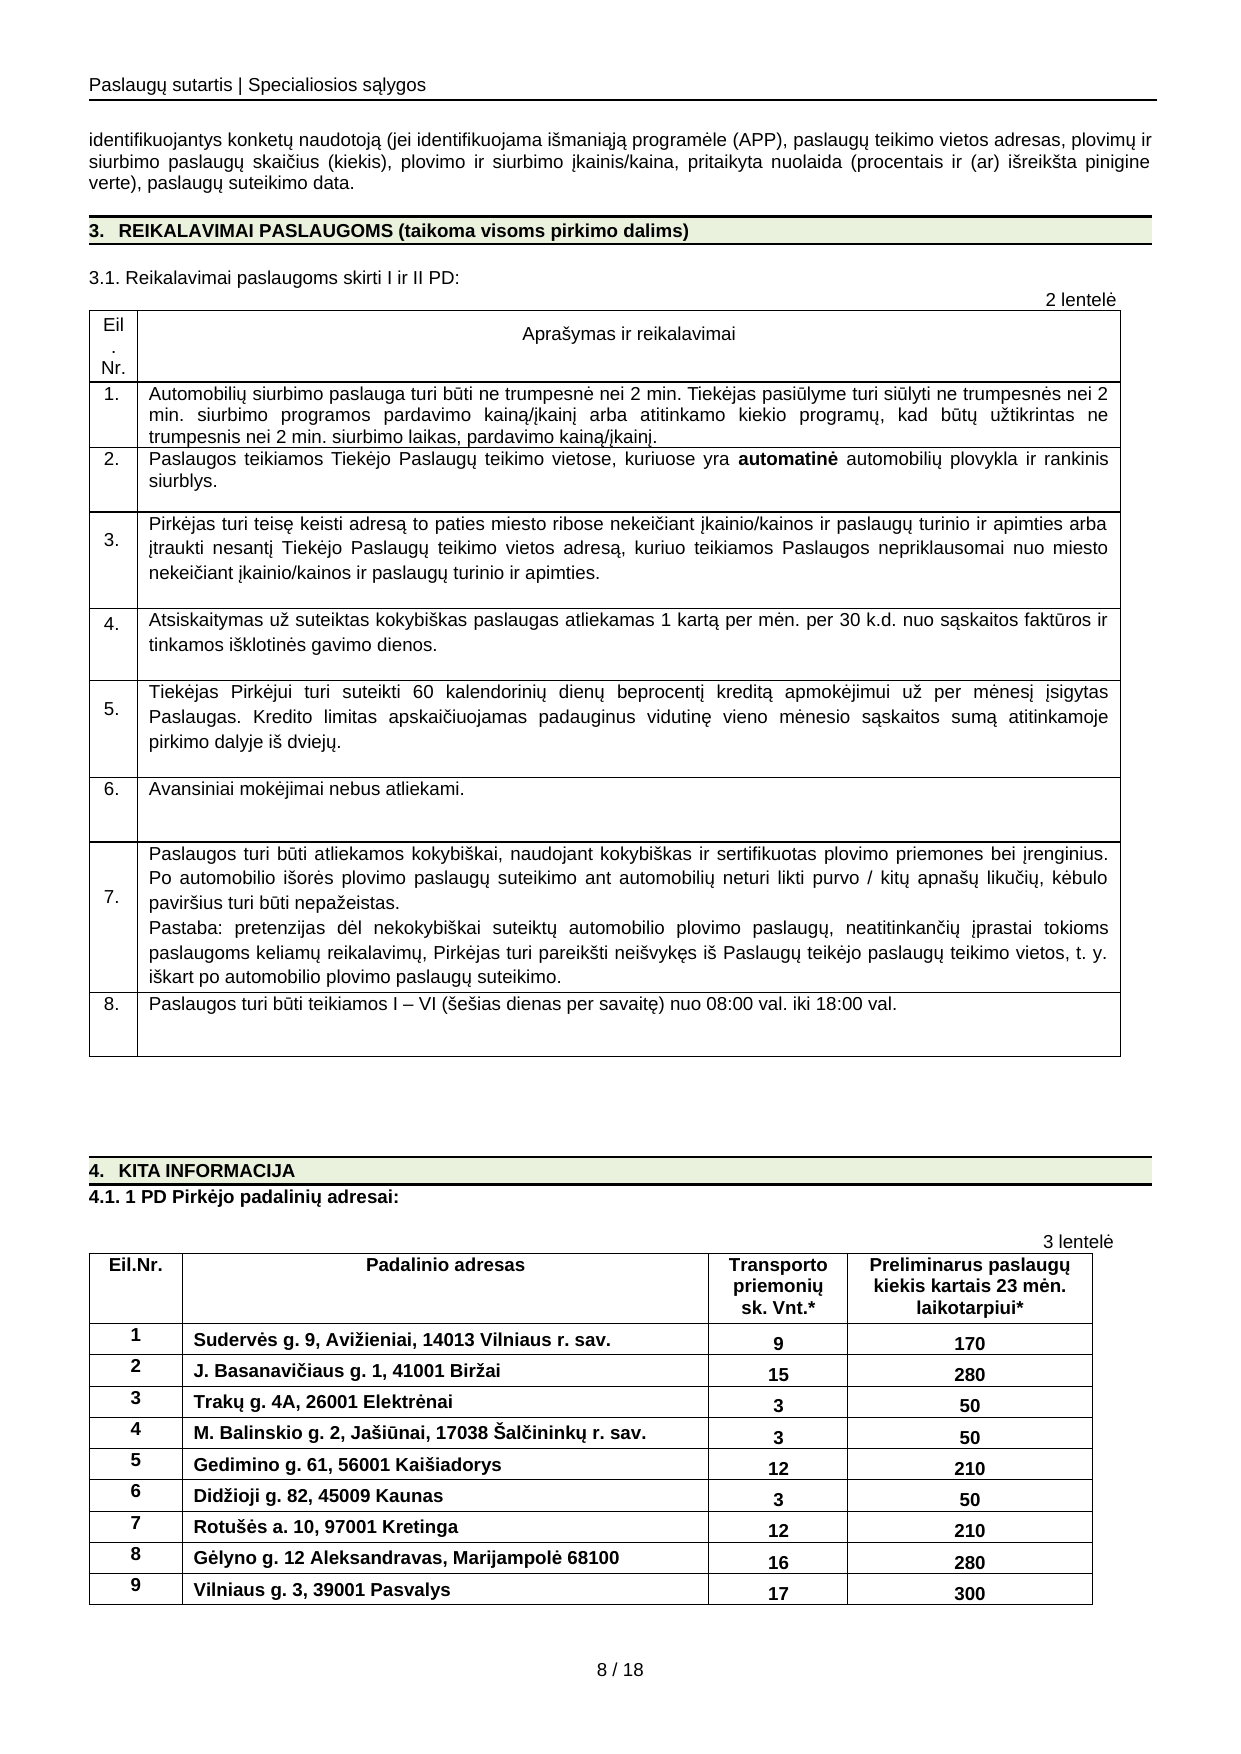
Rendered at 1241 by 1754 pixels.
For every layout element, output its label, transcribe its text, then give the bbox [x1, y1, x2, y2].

table_cell Gėlyno g. 12 Aleksandravas, Marijampolė 68100 [183, 1543, 708, 1573]
table_cell 2 [90, 1355, 182, 1386]
table_cell 280 [848, 1543, 1092, 1573]
table_header Preliminarus paslaugų kiekis kartais 23 mėn. laikotarpiui* [848, 1254, 1092, 1323]
table_cell [90, 993, 137, 1056]
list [89, 129, 1152, 194]
table_cell J. Basanavičiaus g. 1, 41001 Biržai [183, 1355, 708, 1386]
table_cell 17 [709, 1574, 847, 1604]
table_cell 6 [90, 1480, 182, 1511]
table_cell 3 [709, 1418, 847, 1448]
table_cell Automobilių siurbimo paslauga turi būti ne trumpesnė nei 2 min. Tiekėjas pasiūlyme turi siūlyti ne trumpesnės nei 2 min. siurbimo programos pardavimo kainą/įkainį arba atitinkamo kiekio programų, kad būtų užtikrintas ne trumpesnis nei 2 min. siurbimo laikas, pardavimo kainą/įkainį. [138, 383, 1120, 447]
table_cell [90, 513, 137, 608]
table_cell Gedimino g. 61, 56001 Kaišiadorys [183, 1449, 708, 1479]
table_cell Paslaugos teikiamos Tiekėjo Paslaugų teikimo vietose, kuriuose yra automatinė automobilių plovykla ir rankinis siurblys. [138, 448, 1120, 511]
table_cell [90, 448, 137, 511]
table_cell M. Balinskio g. 2, Jašiūnai, 17038 Šalčininkų r. sav. [183, 1418, 708, 1448]
table_cell 16 [709, 1543, 847, 1573]
table_cell 210 [848, 1449, 1092, 1479]
table_cell Rotušės a. 10, 97001 Kretinga [183, 1512, 708, 1542]
table_cell 12 [709, 1449, 847, 1479]
table_cell Vilniaus g. 3, 39001 Pasvalys [183, 1574, 708, 1604]
table_cell 170 [848, 1324, 1092, 1354]
table_cell Sudervės g. 9, Avižieniai, 14013 Vilniaus r. sav. [183, 1324, 708, 1354]
table_cell Avansiniai mokėjimai nebus atliekami. [138, 778, 1120, 841]
table_cell 50 [848, 1387, 1092, 1417]
table_cell 12 [709, 1512, 847, 1542]
table_cell 15 [709, 1355, 847, 1386]
table_cell 7 [90, 1512, 182, 1542]
table_cell Paslaugos turi būti teikiamos I – VI (šešias dienas per savaitę) nuo 08:00 val. iki 18:00 val. [138, 993, 1120, 1056]
table_cell 280 [848, 1355, 1092, 1386]
table_cell 5 [90, 1449, 182, 1479]
table_cell [90, 778, 137, 841]
table_cell 1 [90, 1324, 182, 1354]
table_cell 50 [848, 1418, 1092, 1448]
table_cell Atsiskaitymas už suteiktas kokybiškas paslaugas atliekamas 1 kartą per mėn. per 30 k.d. nuo sąskaitos faktūros ir tinkamos išklotinės gavimo dienos. [138, 609, 1120, 680]
table_cell Trakų g. 4A, 26001 Elektrėnai [183, 1387, 708, 1417]
table_cell Pirkėjas turi teisę keisti adresą to paties miesto ribose nekeičiant įkainio/kainos ir paslaugų turinio ir apimties arba įtraukti nesantį Tiekėjo Paslaugų teikimo vietos adresą, kuriuo teikiamos Paslaugos nepriklausomai nuo miesto nekeičiant įkainio/kainos ir paslaugų turinio ir apimties. [138, 513, 1120, 608]
table_cell Didžioji g. 82, 45009 Kaunas [183, 1480, 708, 1511]
table_cell 3 [709, 1387, 847, 1417]
list 3 lentelė [974, 1231, 1152, 1253]
table_cell Paslaugos turi būti atliekamos kokybiškai, naudojant kokybiškas ir sertifikuotas plovimo priemones bei įrenginius. Po automobilio išorės plovimo paslaugų suteikimo ant automobilių neturi likti purvo / kitų apnašų likučių, kėbulo paviršius turi būti nepažeistas. Pastaba: pretenzijas dėl nekokybiškai suteiktų automobilio plovimo paslaugų, neatitinkančių įprastai tokioms paslaugoms keliamų reikalavimų, Pirkėjas turi pareikšti neišvykęs iš Paslaugų teikėjo paslaugų teikimo vietos, t. y. iškart po automobilio plovimo paslaugų suteikimo. [138, 843, 1120, 992]
table_cell 9 [90, 1574, 182, 1604]
list REIKALAVIMAI PASLAUGOMS (taikoma visoms pirkimo dalims) [89, 218, 1152, 243]
table_cell 3 [90, 1387, 182, 1417]
table_cell 9 [709, 1324, 847, 1354]
table_header Eil. Nr. [90, 311, 137, 381]
table_header Eil.Nr. [90, 1254, 182, 1323]
table_header Aprašymas ir reikalavimai [138, 311, 1120, 381]
table_header Padalinio adresas [183, 1254, 708, 1323]
table_cell [90, 843, 137, 992]
table_header Transporto priemonių sk. Vnt.* [709, 1254, 847, 1323]
table_cell Tiekėjas Pirkėjui turi suteikti 60 kalendorinių dienų beprocentį kreditą apmokėjimui už per mėnesį įsigytas Paslaugas. Kredito limitas apskaičiuojamas padauginus vidutinę vieno mėnesio sąskaitos sumą atitinkamoje pirkimo dalyje iš dviejų. [138, 681, 1120, 777]
table_cell 210 [848, 1512, 1092, 1542]
table_cell [90, 681, 137, 777]
text 4.1. 1 PD Pirkėjo padalinių adresai: [89, 1186, 1152, 1207]
list 2 lentelė [974, 288, 1152, 310]
table_cell 50 [848, 1480, 1092, 1511]
text 3.1. Reikalavimai paslaugoms skirti I ir II PD: [89, 267, 1152, 288]
table_cell 8 [90, 1543, 182, 1573]
list KITA INFORMACIJA [89, 1158, 1152, 1183]
table_cell 300 [848, 1574, 1092, 1604]
table_cell 4 [90, 1418, 182, 1448]
table_cell [90, 383, 137, 447]
table_cell [90, 609, 137, 680]
table_cell 3 [709, 1480, 847, 1511]
